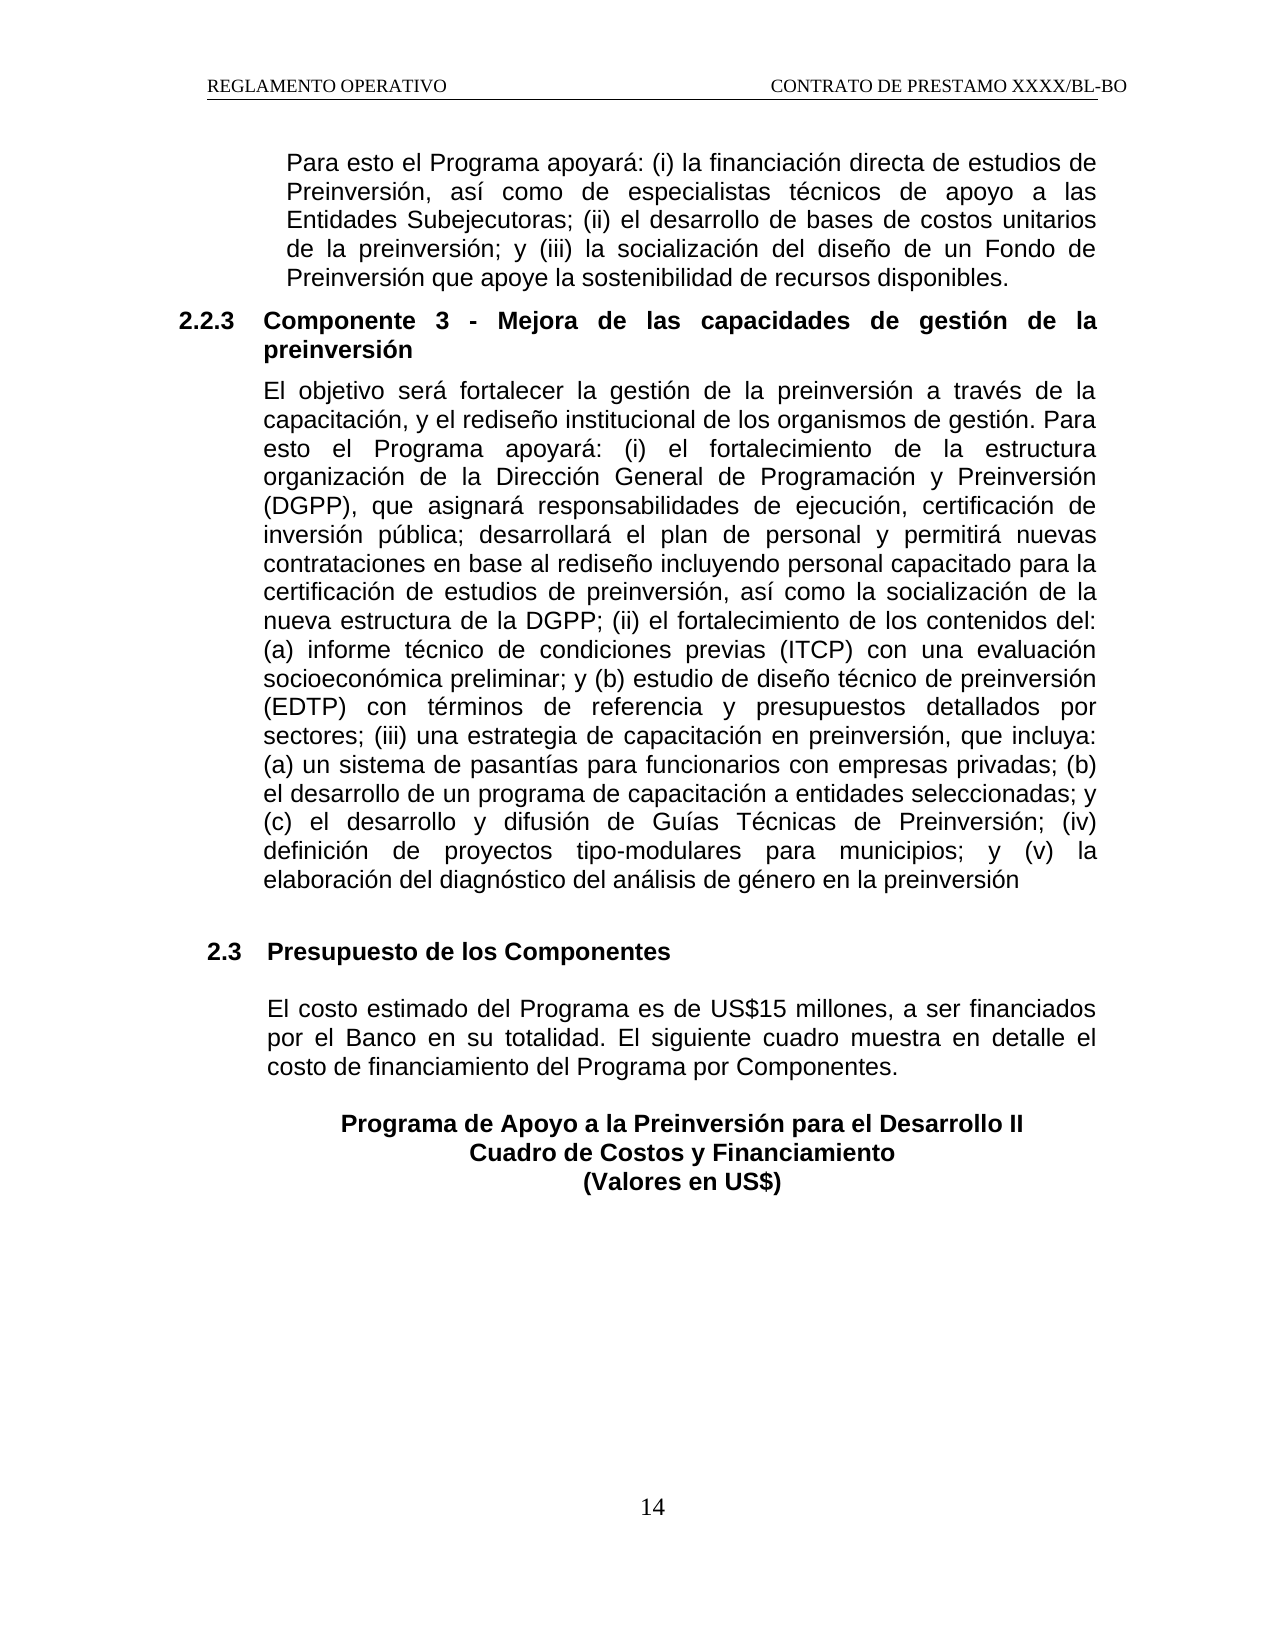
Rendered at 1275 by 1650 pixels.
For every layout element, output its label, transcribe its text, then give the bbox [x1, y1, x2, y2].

subtitle Componente 3 - Mejora de las capacidades de gestión de la preinversión [179, 306, 1098, 363]
subtitle Presupuesto de los Componentes [207, 937, 1098, 966]
text Programa de Apoyo a la Preinversión para el Desarrollo II [267, 1109, 1098, 1138]
text El objetivo será fortalecer la gestión de la preinversión a través de la capacitación, y el rediseño institucional de los organismos de gestión. Para esto el Programa apoyará: (i) el fortalecimiento de la estructura organización de la Dirección General de Programación y Preinversión (DGPP), que asignará responsabilidades de ejecución, certificación de inversión pública; desarrollará el plan de personal y permitirá nuevas contrataciones en base al rediseño incluyendo personal capacitado para la certificación de estudios de preinversión, así como la socialización de la nueva estructura de la DGPP; (ii) el fortalecimiento de los contenidos del: (a) informe técnico de condiciones previas (ITCP) con una evaluación socioeconómica preliminar; y (b) estudio de diseño técnico de preinversión (EDTP) con términos de referencia y presupuestos detallados por sectores; (iii) una estrategia de capacitación en preinversión, que incluya: (a) un sistema de pasantías para funcionarios con empresas privadas; (b) el desarrollo de un programa de capacitación a entidades seleccionadas; y (c) el desarrollo y difusión de Guías Técnicas de Preinversión; (iv) definición de proyectos tipo-modulares para municipios; y (v) la elaboración del diagnóstico del análisis de género en la preinversión [263, 376, 1098, 893]
text El costo estimado del Programa es de US$15 millones, a ser financiados por el Banco en su totalidad. El siguiente cuadro muestra en detalle el costo de financiamiento del Programa por Componentes. [267, 994, 1098, 1081]
text Para esto el Programa apoyará: (i) la financiación directa de estudios de Preinversión, así como de especialistas técnicos de apoyo a las Entidades Subejecutoras; (ii) el desarrollo de bases de costos unitarios de la preinversión; y (iii) la socialización del diseño de un Fondo de Preinversión que apoye la sostenibilidad de recursos disponibles. [286, 148, 1098, 291]
text Cuadro de Costos y Financiamiento [267, 1138, 1098, 1167]
text (Valores en US$) [267, 1167, 1098, 1196]
